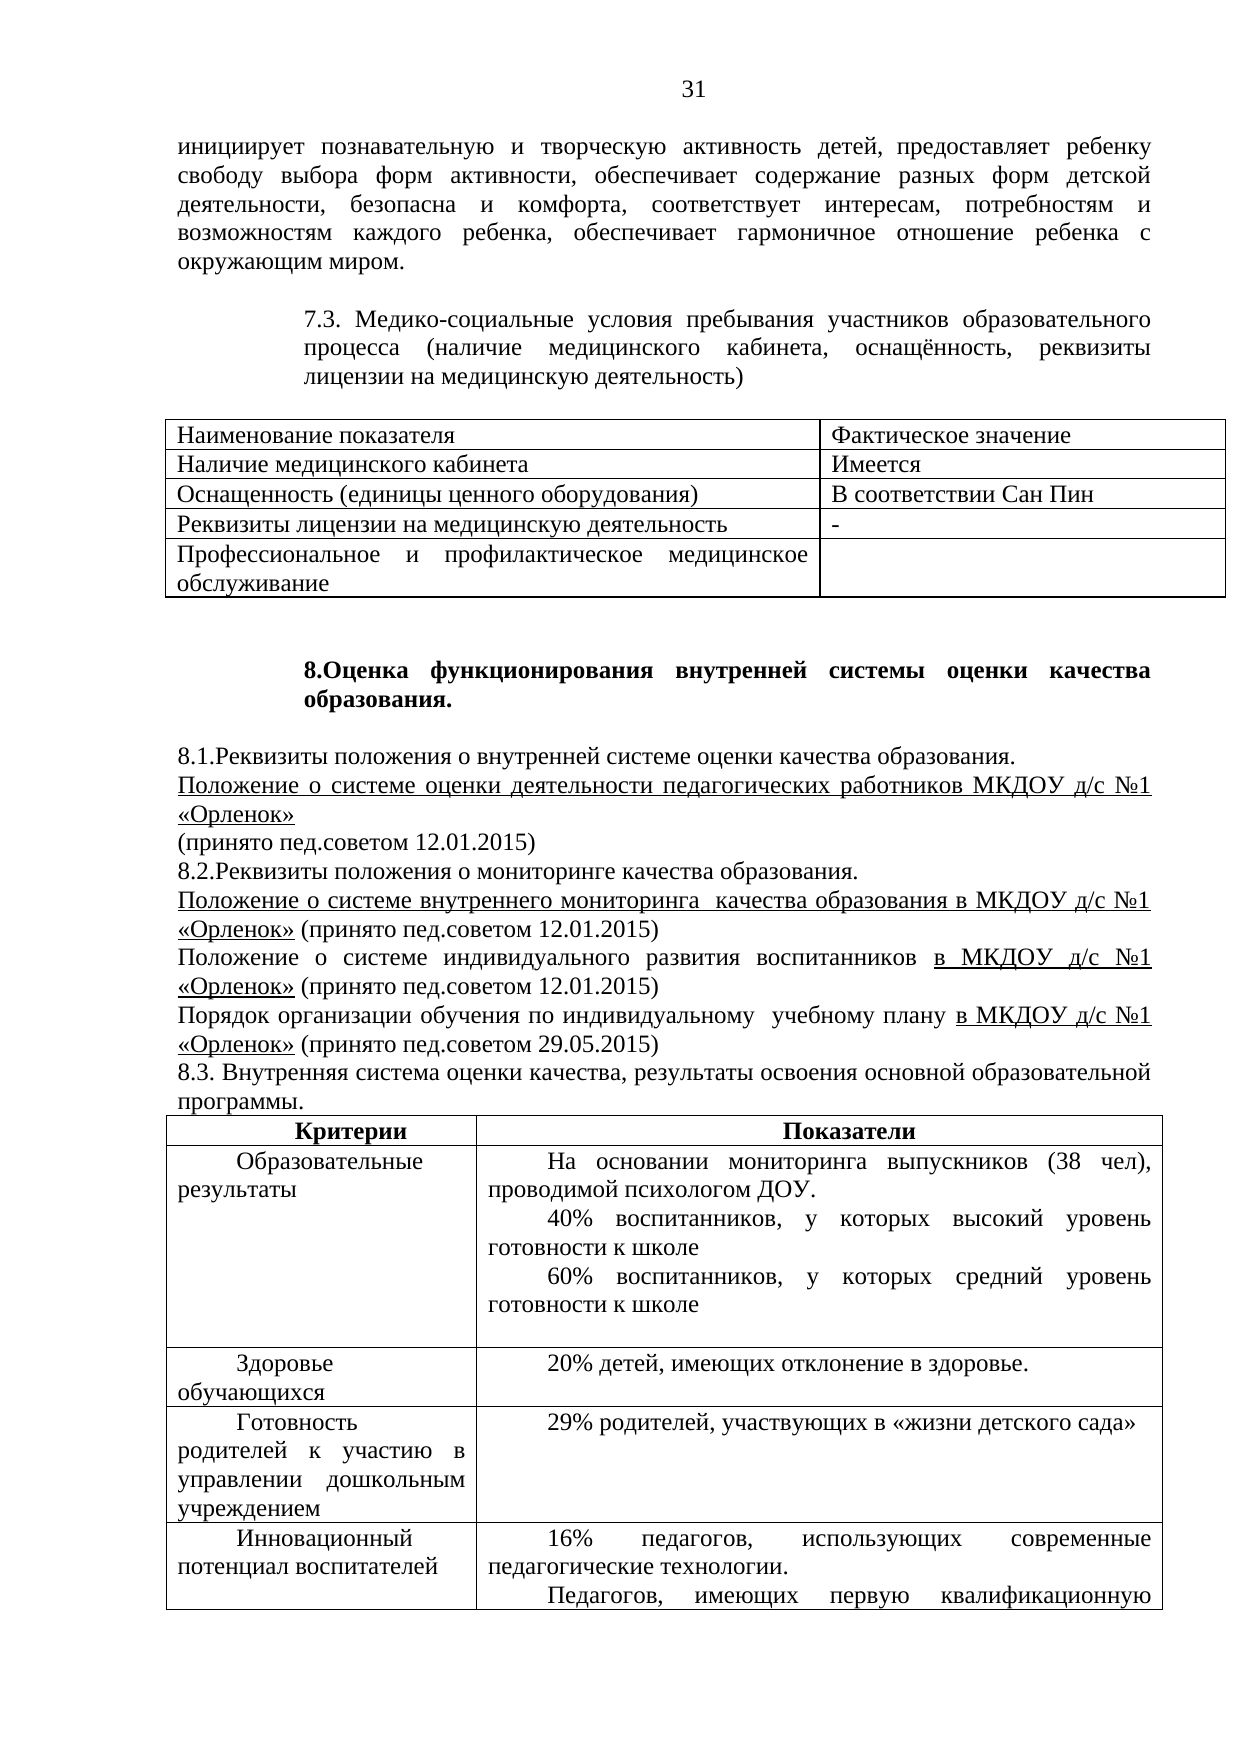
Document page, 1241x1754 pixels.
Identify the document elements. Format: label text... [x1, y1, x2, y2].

table_cell На основании мониторинга выпускников (38 чел), проводимой психологом ДОУ. 40% воспитанников, у которых высокий уровень готовности к школе 60% воспитанников, у которых средний уровень готовности к школе [477, 1146, 1162, 1347]
table_cell Здоровье обучающихся [167, 1348, 476, 1406]
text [177, 131, 1152, 275]
text 8.Оценка функционирования внутренней системы оценки качества образования. [304, 655, 1152, 712]
text (принято пед.советом 12.01.2015) [177, 827, 1152, 856]
table_cell 20% детей, имеющих отклонение в здоровье. [477, 1348, 1162, 1406]
table_cell [821, 539, 1225, 596]
table_cell В соответствии Сан Пин [821, 479, 1225, 508]
table_cell Образовательные результаты [167, 1146, 476, 1347]
table_cell Наличие медицинского кабинета [166, 450, 819, 478]
table_cell Готовность родителей к участию в управлении дошкольным учреждением [167, 1407, 476, 1522]
text 8.3. Внутренняя система оценки качества, результаты освоения основной образовательной программы. [177, 1057, 1152, 1115]
table_cell Профессиональное и профилактическое медицинское обслуживание [166, 539, 819, 596]
text Положение о системе индивидуального развития воспитанников в МКДОУ д/с №1 «Орленок» (принято пед.советом 12.01.2015) [177, 942, 1152, 1000]
table_cell Имеется [821, 450, 1225, 478]
text Положение о системе оценки деятельности педагогических работников МКДОУ д/с №1 «Орленок» [177, 770, 1152, 795]
table_cell 29% родителей, участвующих в «жизни детского сада» [477, 1407, 1162, 1522]
text Порядок организации обучения по индивидуальному учебному плану в МКДОУ д/с №1 «Орленок» (принято пед.советом 29.05.2015) [177, 1000, 1152, 1057]
table_cell Реквизиты лицензии на медицинскую деятельность [166, 509, 819, 538]
text Положение о системе оценки деятельности педагогических работников МКДОУ д/с №1 «Орленок» [177, 796, 1152, 827]
table_cell - [821, 509, 1225, 538]
text 8.2.Реквизиты положения о мониторинге качества образования. [177, 856, 1152, 885]
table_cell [167, 1523, 476, 1609]
text 8.1.Реквизиты положения о внутренней системе оценки качества образования. [177, 741, 1152, 770]
text Положение о системе внутреннего мониторинга качества образования в МКДОУ д/с №1 «Орленок» (принято пед.советом 12.01.2015) [177, 885, 1152, 942]
table_header Показатели [477, 1116, 1162, 1145]
table_header Фактическое значение [821, 420, 1225, 448]
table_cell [477, 1523, 1162, 1609]
text 7.3. Медико-социальные условия пребывания участников образовательного процесса (наличие медицинского кабинета, оснащённость, реквизиты лицензии на медицинскую деятельность) [304, 304, 1152, 390]
table_header Критерии [167, 1116, 476, 1145]
table_cell Оснащенность (единицы ценного оборудования) [166, 479, 819, 508]
table_header Наименование показателя [166, 420, 819, 448]
